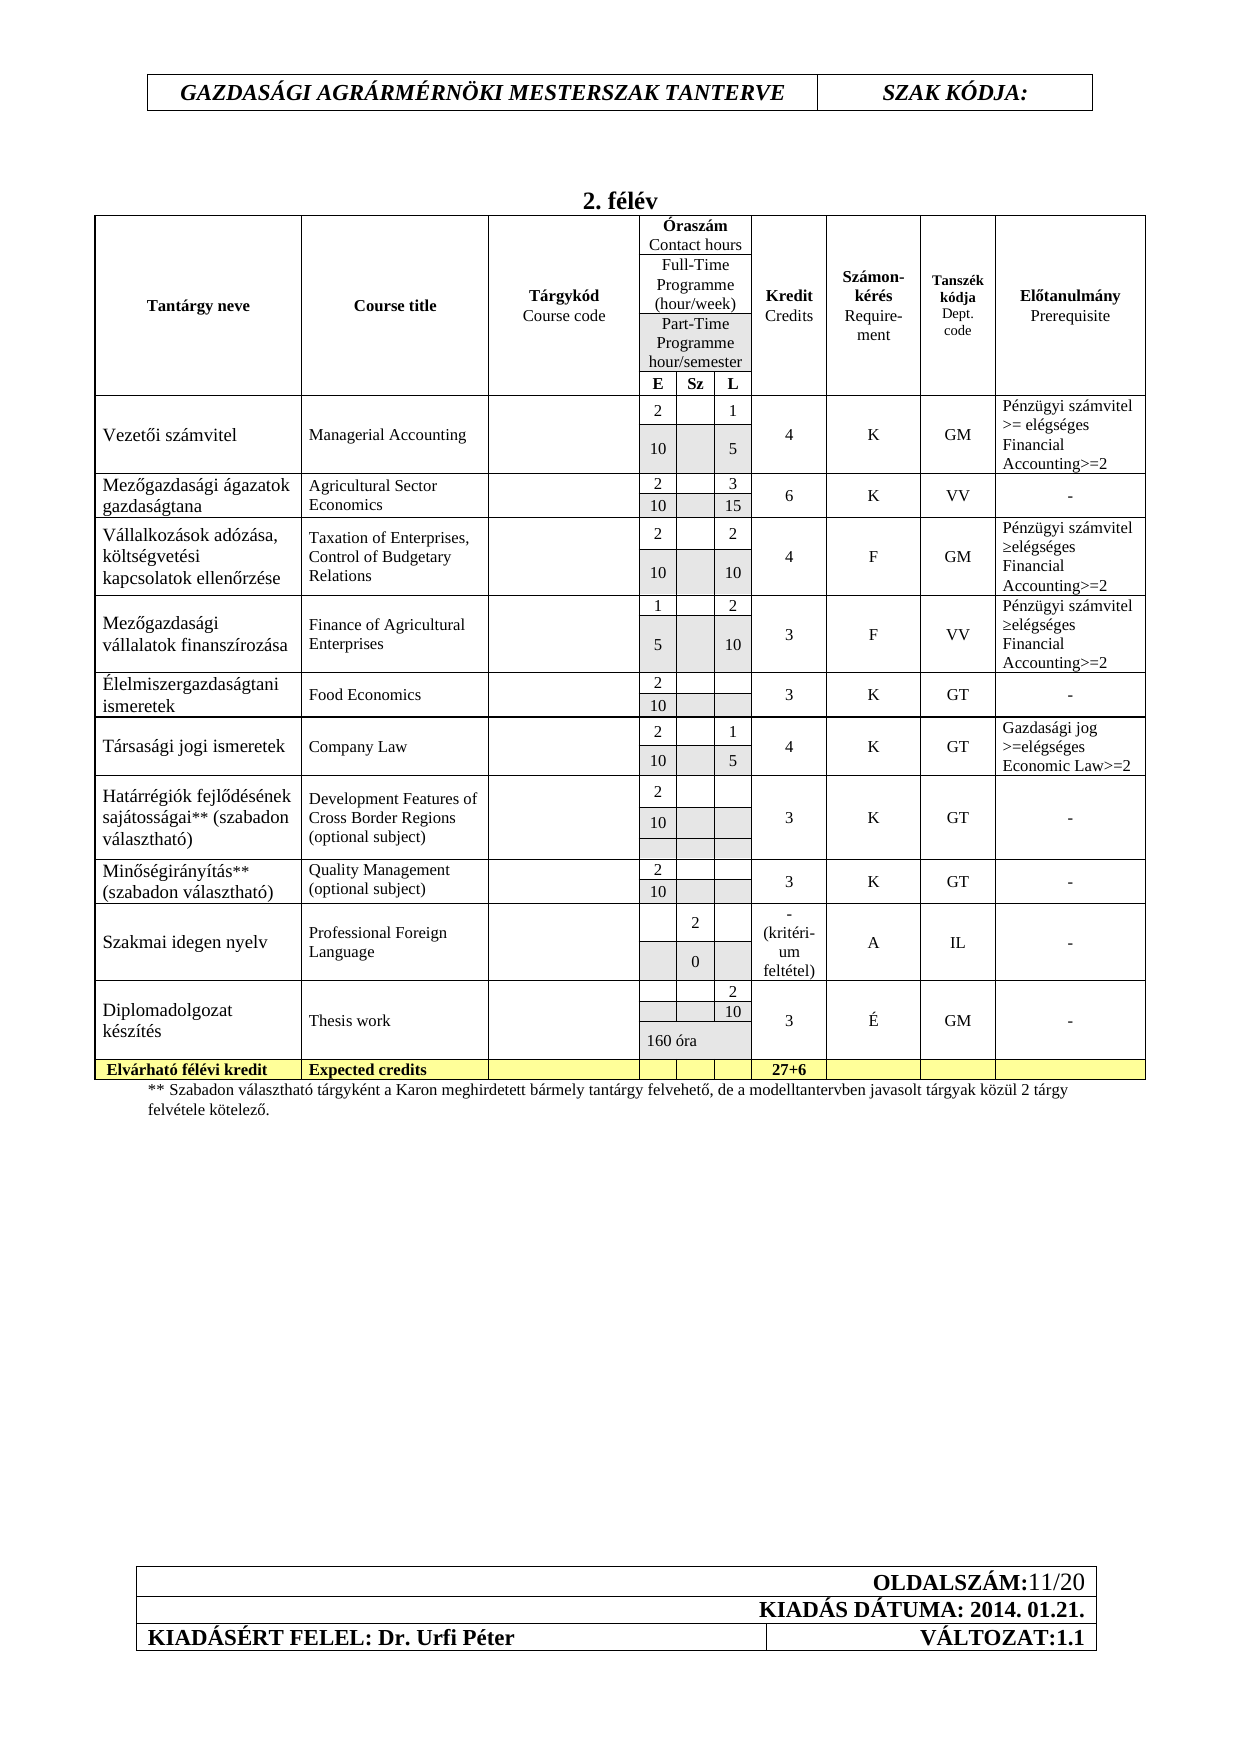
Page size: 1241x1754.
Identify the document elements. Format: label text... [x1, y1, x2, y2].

table_cell Élelmiszergazdaságtani ismeretek [96, 673, 301, 716]
table_cell [677, 860, 714, 879]
table_cell 3 [752, 673, 826, 716]
table_cell A [827, 904, 920, 980]
table_cell [677, 396, 714, 424]
table_cell Full-Time Programme (hour/week) [640, 255, 751, 313]
table_cell GM [921, 981, 995, 1059]
table_cell 3 [752, 860, 826, 903]
table_cell GT [921, 860, 995, 903]
table_header Tárgykód Course code [489, 216, 639, 395]
table_cell [677, 746, 714, 775]
table_cell [715, 776, 751, 807]
table_cell GT [921, 673, 995, 716]
table_cell 10 [640, 425, 676, 473]
table_cell 2 [640, 518, 676, 548]
table_cell 3 [752, 776, 826, 858]
table_cell Határrégiók fejlődésének sajátosságai** (szabadon választható) [96, 776, 301, 858]
table_cell Part-Time Programme hour/semester [640, 314, 751, 371]
table_cell 10 [715, 550, 751, 594]
table_cell K [827, 860, 920, 903]
table_cell [489, 396, 639, 473]
table_cell [715, 673, 751, 692]
table_cell [677, 550, 714, 594]
table_cell Managerial Accounting [302, 396, 488, 473]
table_cell Quality Management (optional subject) [302, 860, 488, 903]
table_cell 10 [640, 550, 676, 594]
table_cell [677, 1060, 714, 1079]
table_cell [677, 425, 714, 473]
table_cell [715, 880, 751, 903]
table_cell Vezetői számvitel [96, 396, 301, 473]
table_cell GT [921, 776, 995, 858]
table_cell F [827, 596, 920, 672]
table_cell [677, 673, 714, 692]
table_cell - [996, 776, 1145, 858]
table_cell Thesis work [302, 981, 488, 1059]
table_cell [640, 1060, 676, 1079]
table_cell 0 [677, 942, 714, 980]
table_cell [677, 596, 714, 615]
table_cell 6 [752, 474, 826, 517]
table_cell [489, 474, 639, 517]
table_cell [715, 860, 751, 879]
table_cell 10 [640, 494, 676, 517]
table_cell 10 [715, 616, 751, 672]
table_cell K [827, 776, 920, 858]
table_cell 5 [715, 746, 751, 775]
table_cell 2 [640, 718, 676, 745]
table_cell 10 [640, 746, 676, 775]
table_cell IL [921, 904, 995, 980]
table_cell 3 [752, 981, 826, 1059]
table_cell Minőségirányítás** (szabadon választható) [96, 860, 301, 903]
table_cell Agricultural Sector Economics [302, 474, 488, 517]
table_cell Food Economics [302, 673, 488, 716]
text ** Szabadon választható tárgyként a Karon meghirdetett bármely tantárgy felvehető, de a modelltantervben javasolt tárgyak közül 2 tárgy felvétele kötelező. [148, 1080, 1092, 1118]
table_cell 1 [640, 596, 676, 615]
table_cell Szakmai idegen nyelv [96, 904, 301, 980]
table_cell [489, 1060, 639, 1079]
table_cell 10 [640, 880, 676, 903]
table_cell 2 [640, 776, 676, 807]
table_cell 15 [715, 494, 751, 517]
table_cell [489, 860, 639, 903]
table_cell [489, 673, 639, 716]
table_cell - [996, 860, 1145, 903]
table_cell Diplomadolgozat készítés [96, 981, 301, 1059]
table_cell - [996, 474, 1145, 517]
table_cell [677, 880, 714, 903]
table_cell 27+6 [752, 1060, 826, 1079]
table_header Kredit Credits [752, 216, 826, 395]
table_cell 4 [752, 518, 826, 594]
table_cell Mezőgazdasági vállalatok finanszírozása [96, 596, 301, 672]
text 2. félév [148, 186, 1092, 215]
table_cell 4 [752, 718, 826, 775]
table_cell [677, 718, 714, 745]
table_cell [640, 1002, 676, 1021]
table_cell 2 [715, 981, 751, 1001]
table_cell 5 [640, 616, 676, 672]
table_cell 5 [715, 425, 751, 473]
table_cell 3 [715, 474, 751, 493]
table_cell É [827, 981, 920, 1059]
table_cell [715, 839, 751, 858]
table_cell [715, 808, 751, 838]
table_cell 1 [715, 396, 751, 424]
table_cell [640, 904, 676, 941]
table_cell - [996, 904, 1145, 980]
table_cell 2 [640, 396, 676, 424]
table_cell Elvárható félévi kredit [96, 1060, 301, 1079]
table_cell [489, 718, 639, 775]
table_cell Vállalkozások adózása, költségvetési kapcsolatok ellenőrzése [96, 518, 301, 594]
table_cell Mezőgazdasági ágazatok gazdaságtana [96, 474, 301, 517]
table_cell [677, 694, 714, 716]
table_cell Development Features of Cross Border Regions (optional subject) [302, 776, 488, 858]
table_cell Company Law [302, 718, 488, 775]
table_cell - [996, 673, 1145, 716]
table_cell L [715, 372, 751, 395]
table_header Előtanulmány Prerequisite [996, 216, 1145, 395]
table_cell [677, 981, 714, 1001]
table_cell 2 [677, 904, 714, 941]
table_cell 3 [752, 596, 826, 672]
table_cell 10 [715, 1002, 751, 1021]
table_cell [677, 1002, 714, 1021]
table_cell [677, 494, 714, 517]
table_cell 2 [640, 673, 676, 692]
table_cell Expected credits [302, 1060, 488, 1079]
table_cell Pénzügyi számvitel ≥elégséges Financial Accounting>=2 [996, 518, 1145, 594]
table_cell [489, 776, 639, 858]
table_cell VV [921, 596, 995, 672]
table_cell Finance of Agricultural Enterprises [302, 596, 488, 672]
table_header Óraszám Contact hours [640, 216, 751, 254]
table_cell 2 [640, 860, 676, 879]
table_header Számon- kérés Require-ment [827, 216, 920, 395]
table_cell [489, 596, 639, 672]
table_cell [640, 942, 676, 980]
table_cell K [827, 718, 920, 775]
table_cell [677, 776, 714, 807]
table_cell [715, 904, 751, 941]
table_cell [677, 839, 714, 858]
table_cell Pénzügyi számvitel ≥elégséges Financial Accounting>=2 [996, 596, 1145, 672]
table_cell [715, 942, 751, 980]
table_cell Sz [677, 372, 714, 395]
table_cell [677, 616, 714, 672]
table_cell 2 [715, 596, 751, 615]
table_cell Társasági jogi ismeretek [96, 718, 301, 775]
table_cell 10 [640, 694, 676, 716]
table_cell GM [921, 518, 995, 594]
table_cell [640, 839, 676, 858]
table_cell VV [921, 474, 995, 517]
table_cell [489, 904, 639, 980]
table_header Course title [302, 216, 488, 395]
table_cell GT [921, 718, 995, 775]
table_cell Gazdasági jog >=elégséges Economic Law>=2 [996, 718, 1145, 775]
table_cell [715, 1060, 751, 1079]
table_cell K [827, 474, 920, 517]
table_cell 1 [715, 718, 751, 745]
table_cell [677, 518, 714, 548]
table_header Tantárgy neve [96, 216, 301, 395]
table_cell - (kritéri-um feltétel) [752, 904, 826, 980]
table_cell GM [921, 396, 995, 473]
table_cell 160 óra [640, 1022, 751, 1059]
table_cell [640, 981, 676, 1001]
table_cell Pénzügyi számvitel >= elégséges Financial Accounting>=2 [996, 396, 1145, 473]
table_cell [677, 808, 714, 838]
table_cell [489, 981, 639, 1059]
table_cell 10 [640, 808, 676, 838]
table_cell E [640, 372, 676, 395]
table_header Tanszék kódja Dept. code [921, 216, 995, 395]
table_cell - [996, 981, 1145, 1059]
table_cell Professional Foreign Language [302, 904, 488, 980]
table_cell 4 [752, 396, 826, 473]
table_cell 2 [715, 518, 751, 548]
table_cell Taxation of Enterprises, Control of Budgetary Relations [302, 518, 488, 594]
table_cell K [827, 396, 920, 473]
table_cell F [827, 518, 920, 594]
table_cell [827, 1060, 920, 1079]
table_cell 2 [640, 474, 676, 493]
table_cell [996, 1060, 1145, 1079]
table_cell [489, 518, 639, 594]
table_cell K [827, 673, 920, 716]
table_cell [715, 694, 751, 716]
table_cell [677, 474, 714, 493]
table_cell [921, 1060, 995, 1079]
